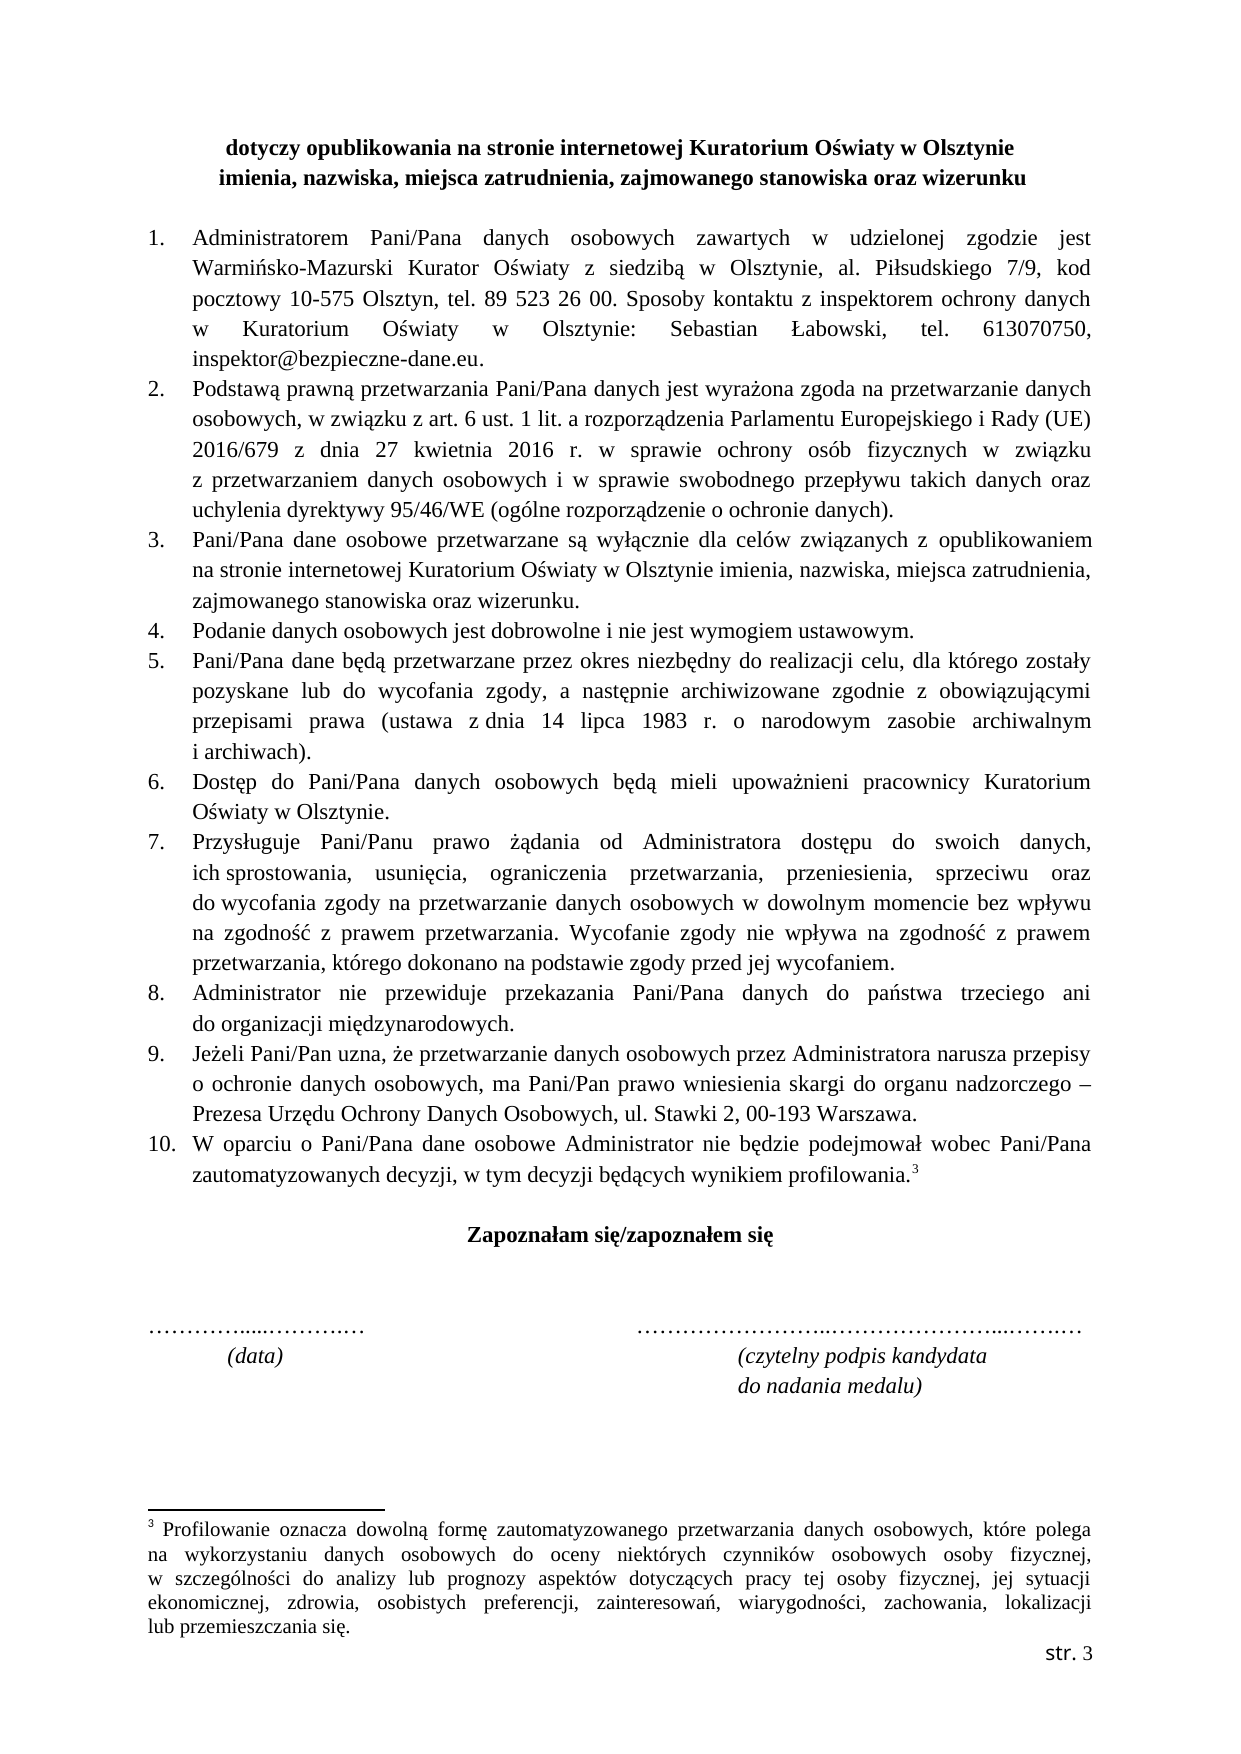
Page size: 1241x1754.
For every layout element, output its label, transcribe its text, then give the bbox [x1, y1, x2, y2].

list ………….....……….… ……………………..…………………...…….… [148, 1312, 1092, 1338]
text imienia, nazwiska, miejsca zatrudnienia, zajmowanego stanowiska oraz wizerunku [148, 164, 1092, 190]
list Jeżeli Pani/Pan uzna, że przetwarzanie danych osobowych przez Administratora narusza przepisy o ochronie danych osobowych, ma Pani/Pan prawo wniesienia skargi do organu nadzorczego – Prezesa Urzędu Ochrony Danych Osobowych, ul. Stawki 2, 00-193 Warszawa. [148, 1040, 1092, 1127]
list W oparciu o Pani/Pana dane osobowe Administrator nie będzie podejmował wobec Pani/Pana zautomatyzowanych decyzji, w tym decyzji będących wynikiem profilowania. [148, 1131, 1092, 1187]
list Zapoznałam się/zapoznałem się [148, 1221, 1092, 1247]
list Przysługuje Pani/Panu prawo żądania od Administratora dostępu do swoich danych, ich sprostowania, usunięcia, ograniczenia przetwarzania, przeniesienia, sprzeciwu oraz do wycofania zgody na przetwarzanie danych osobowych w dowolnym momencie bez wpływu na zgodność z prawem przetwarzania. Wycofanie zgody nie wpływa na zgodność z prawem przetwarzania, którego dokonano na podstawie zgody przed jej wycofaniem. [148, 828, 1092, 976]
list (data) (czytelny podpis kandydata [221, 1342, 1092, 1368]
list do nadania medalu) [221, 1372, 1092, 1398]
list Pani/Pana dane będą przetwarzane przez okres niezbędny do realizacji celu, dla którego zostały pozyskane lub do wycofania zgody, a następnie archiwizowane zgodnie z obowiązującymi przepisami prawa (ustawa z dnia 14 lipca 1983 r. o narodowym zasobie archiwalnym i archiwach). [148, 647, 1092, 764]
list Administrator nie przewiduje przekazania Pani/Pana danych do państwa trzeciego ani do organizacji międzynarodowych. [148, 979, 1092, 1036]
list Podanie danych osobowych jest dobrowolne i nie jest wymogiem ustawowym. [148, 617, 1092, 643]
list Pani/Pana dane osobowe przetwarzane są wyłącznie dla celów związanych z opublikowaniem na stronie internetowej Kuratorium Oświaty w Olsztynie imienia, nazwiska, miejsca zatrudnienia, zajmowanego stanowiska oraz wizerunku. [148, 526, 1092, 613]
list Dostęp do Pani/Pana danych osobowych będą mieli upoważnieni pracownicy Kuratorium Oświaty w Olsztynie. [148, 768, 1092, 824]
text dotyczy opublikowania na stronie internetowej Kuratorium Oświaty w Olsztynie [148, 134, 1092, 160]
list Podstawą prawną przetwarzania Pani/Pana danych jest wyrażona zgoda na przetwarzanie danych osobowych, w związku z art. 6 ust. 1 lit. a rozporządzenia Parlamentu Europejskiego i Rady (UE) 2016/679 z dnia 27 kwietnia 2016 r. w sprawie ochrony osób fizycznych w związku z przetwarzaniem danych osobowych i w sprawie swobodnego przepływu takich danych oraz uchylenia dyrektywy 95/46/WE (ogólne rozporządzenie o ochronie danych). [148, 375, 1092, 522]
list Administratorem Pani/Pana danych osobowych zawartych w udzielonej zgodzie jest Warmińsko-Mazurski Kurator Oświaty z siedzibą w Olsztynie, al. Piłsudskiego 7/9, kod pocztowy 10-575 Olsztyn, tel. 89 523 26 00. Sposoby kontaktu z inspektorem ochrony danych w Kuratorium Oświaty w Olsztynie: Sebastian Łabowski, tel. 613070750, inspektor@bezpieczne-dane.eu. [148, 224, 1092, 371]
